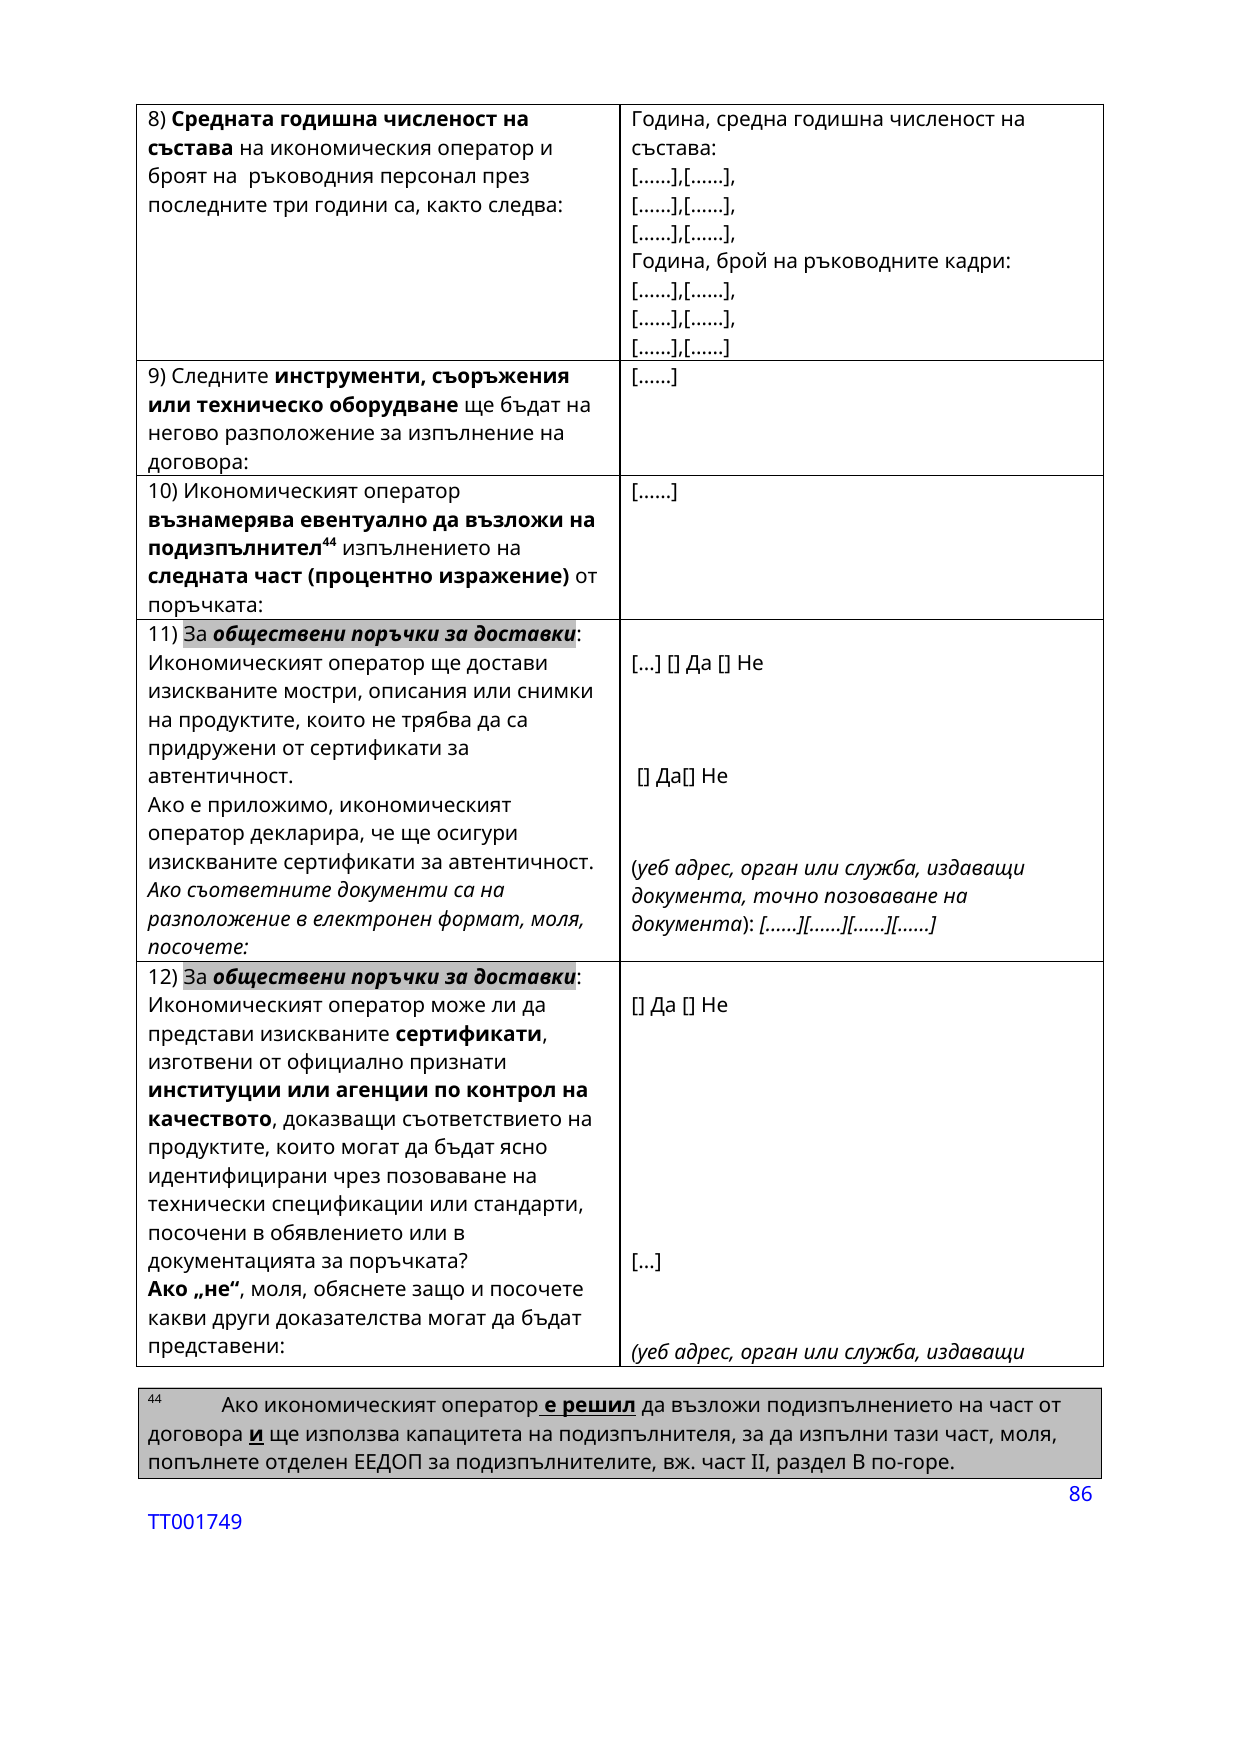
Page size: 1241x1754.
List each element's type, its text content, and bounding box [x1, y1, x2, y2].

table_cell 11) За обществени поръчки за доставки: Икономическият оператор ще достави изискваните мостри, описания или снимки на продуктите, които не трябва да са придружени от сертификати за автентичност. Ако е приложимо, икономическият оператор декларира, че ще осигури изискваните сертификати за автентичност. Ако съответните документи са на разположение в електронен формат, моля, посочете: [137, 620, 619, 961]
table_cell 10) Икономическият оператор възнамерява евентуално да възложи на подизпълнител изпълнението на следната част (процентно изражение) от поръчката: [137, 476, 619, 618]
table_cell […] [] Да [] Не [] Да[] Не (уеб адрес, орган или служба, издаващи документа, точно позоваване на документа): [……][……][……][……] [621, 620, 1103, 961]
table_cell [……] [621, 361, 1103, 475]
table_cell Година, средна годишна численост на състава: [……],[……], [……],[……], [……],[……], Година, брой на ръководните кадри: [……],[……], [……],[……], [……],[……] [621, 105, 1103, 360]
table_cell 9) Следните инструменти, съоръжения или техническо оборудване ще бъдат на негово разположение за изпълнение на договора: [137, 361, 619, 475]
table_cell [137, 962, 619, 1366]
table_cell [……] [621, 476, 1103, 618]
table_cell 8) Средната годишна численост на състава на икономическия оператор и броят на ръководния персонал през последните три години са, както следва: [137, 105, 619, 360]
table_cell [621, 962, 1103, 1366]
